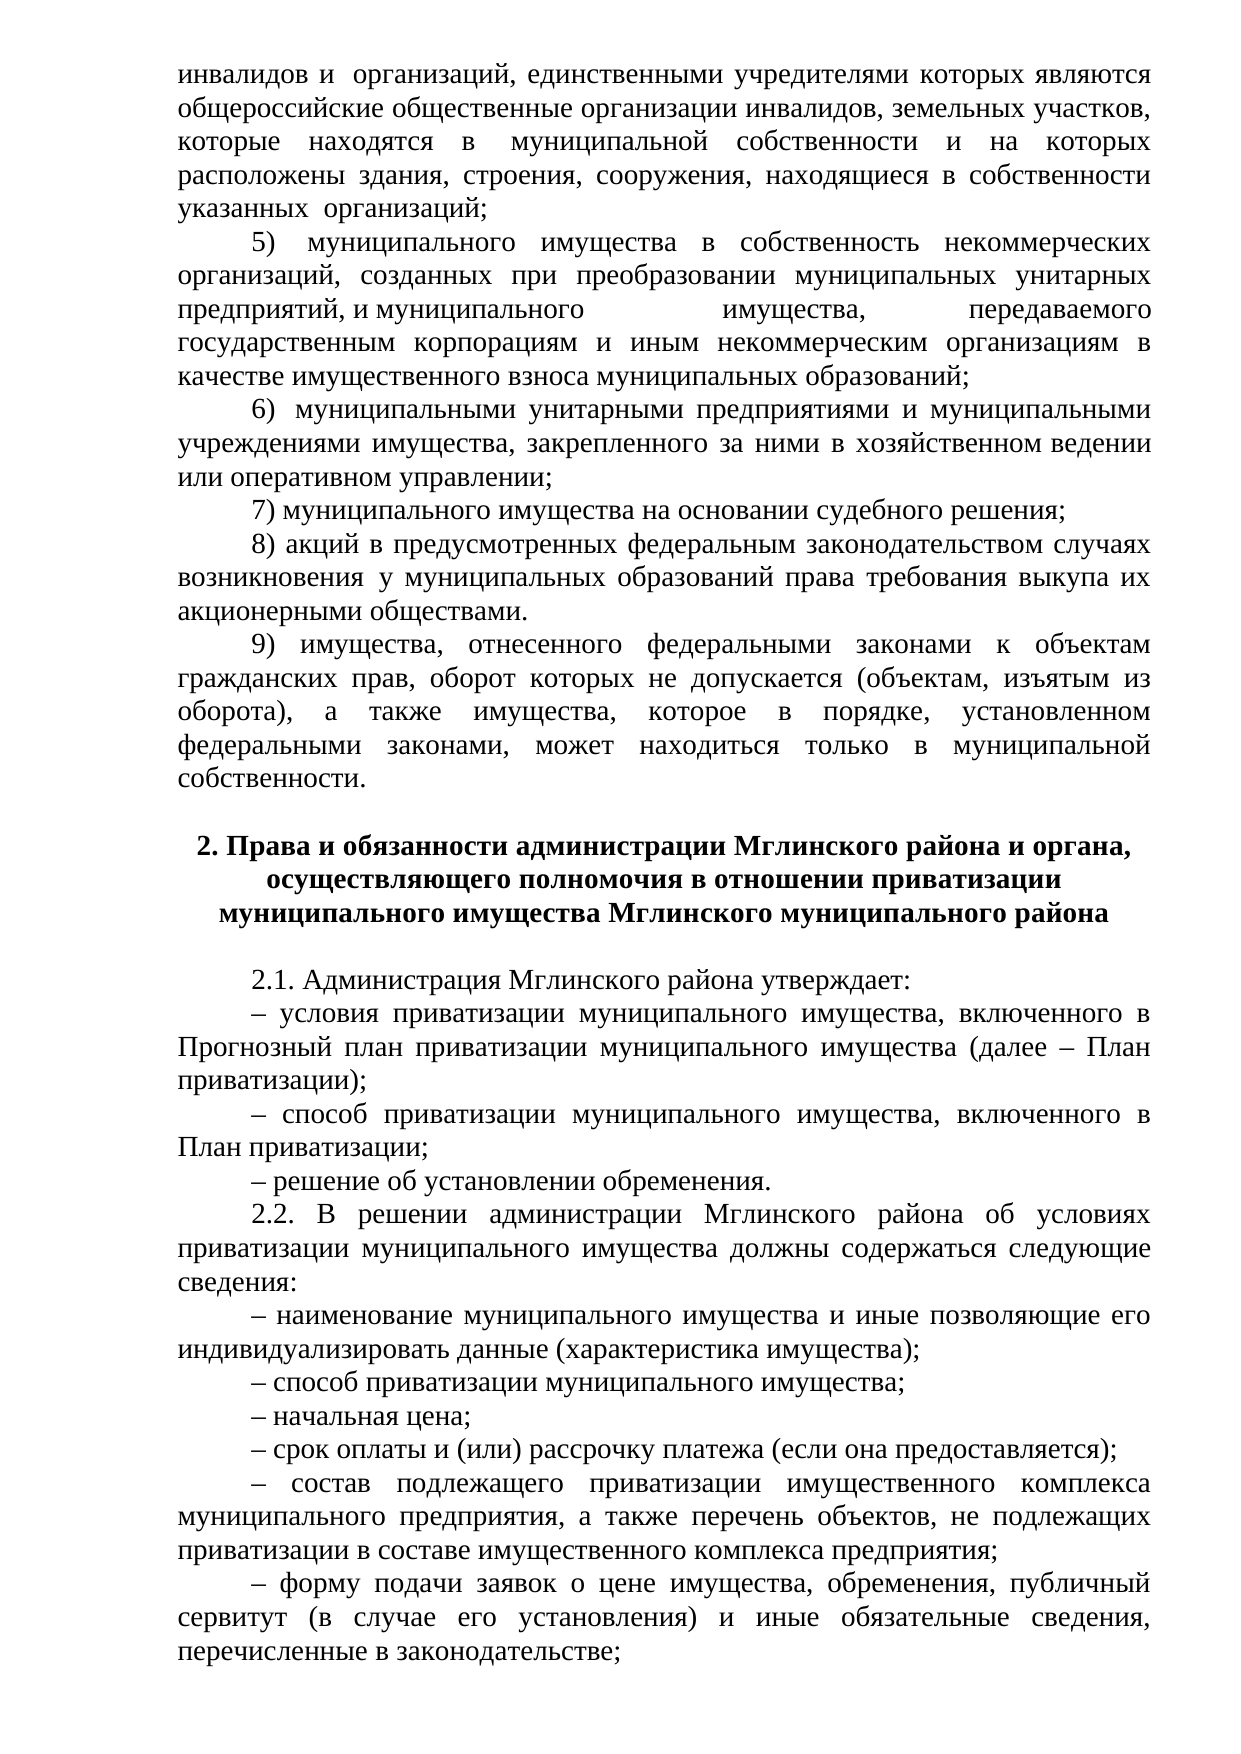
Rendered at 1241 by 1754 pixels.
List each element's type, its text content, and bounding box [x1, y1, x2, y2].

text 6) муниципальными унитарными предприятиями и муниципальными учреждениями имущества, закрепленного за ними в хозяйственном ведении или оперативном управлении; [177, 392, 1152, 492]
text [177, 56, 1152, 224]
text 5) муниципального имущества в собственность некоммерческих организаций, созданных при преобразовании муниципальных унитарных предприятий, и муниципального имущества, передаваемого государственным корпорациям и иным некоммерческим организациям в качестве имущественного взноса муниципальных образований; [177, 224, 1152, 392]
text 7) муниципального имущества на основании судебного решения; [177, 492, 1152, 526]
text – срок оплаты и (или) рассрочку платежа (если она предоставляется); [177, 1431, 1152, 1465]
text 8) акций в предусмотренных федеральным законодательством случаях возникновения у муниципальных образований права требования выкупа их акционерными обществами. [177, 526, 1152, 626]
text – условия приватизации муниципального имущества, включенного в Прогнозный план приватизации муниципального имущества (далее – План приватизации); [177, 995, 1152, 1096]
text – способ приватизации муниципального имущества; [177, 1364, 1152, 1398]
text 2.2. В решении администрации Мглинского района об условиях приватизации муниципального имущества должны содержаться следующие сведения: [177, 1197, 1152, 1297]
text – состав подлежащего приватизации имущественного комплекса муниципального предприятия, а также перечень объектов, не подлежащих приватизации в составе имущественного комплекса предприятия; [177, 1465, 1152, 1566]
text – начальная цена; [177, 1398, 1152, 1431]
text – способ приватизации муниципального имущества, включенного в План приватизации; [177, 1096, 1152, 1163]
text – форму подачи заявок о цене имущества, обременения, публичный сервитут (в случае его установления) и иные обязательные сведения, перечисленные в законодательстве; [177, 1566, 1152, 1666]
text 9) имущества, отнесенного федеральными законами к объектам гражданских прав, оборот которых не допускается (объектам, изъятым из оборота), а также имущества, которое в порядке, установленном федеральными законами, может находиться только в муниципальной собственности. [177, 626, 1152, 794]
text – решение об установлении обременения. [177, 1163, 1152, 1197]
text 2. Права и обязанности администрации Мглинского района и органа, осуществляющего полномочия в отношении приватизации муниципального имущества Мглинского муниципального района [177, 828, 1152, 928]
text 2.1. Администрация Мглинского района утверждает: [177, 962, 1152, 995]
text – наименование муниципального имущества и иные позволяющие его индивидуализировать данные (характеристика имущества); [177, 1297, 1152, 1364]
